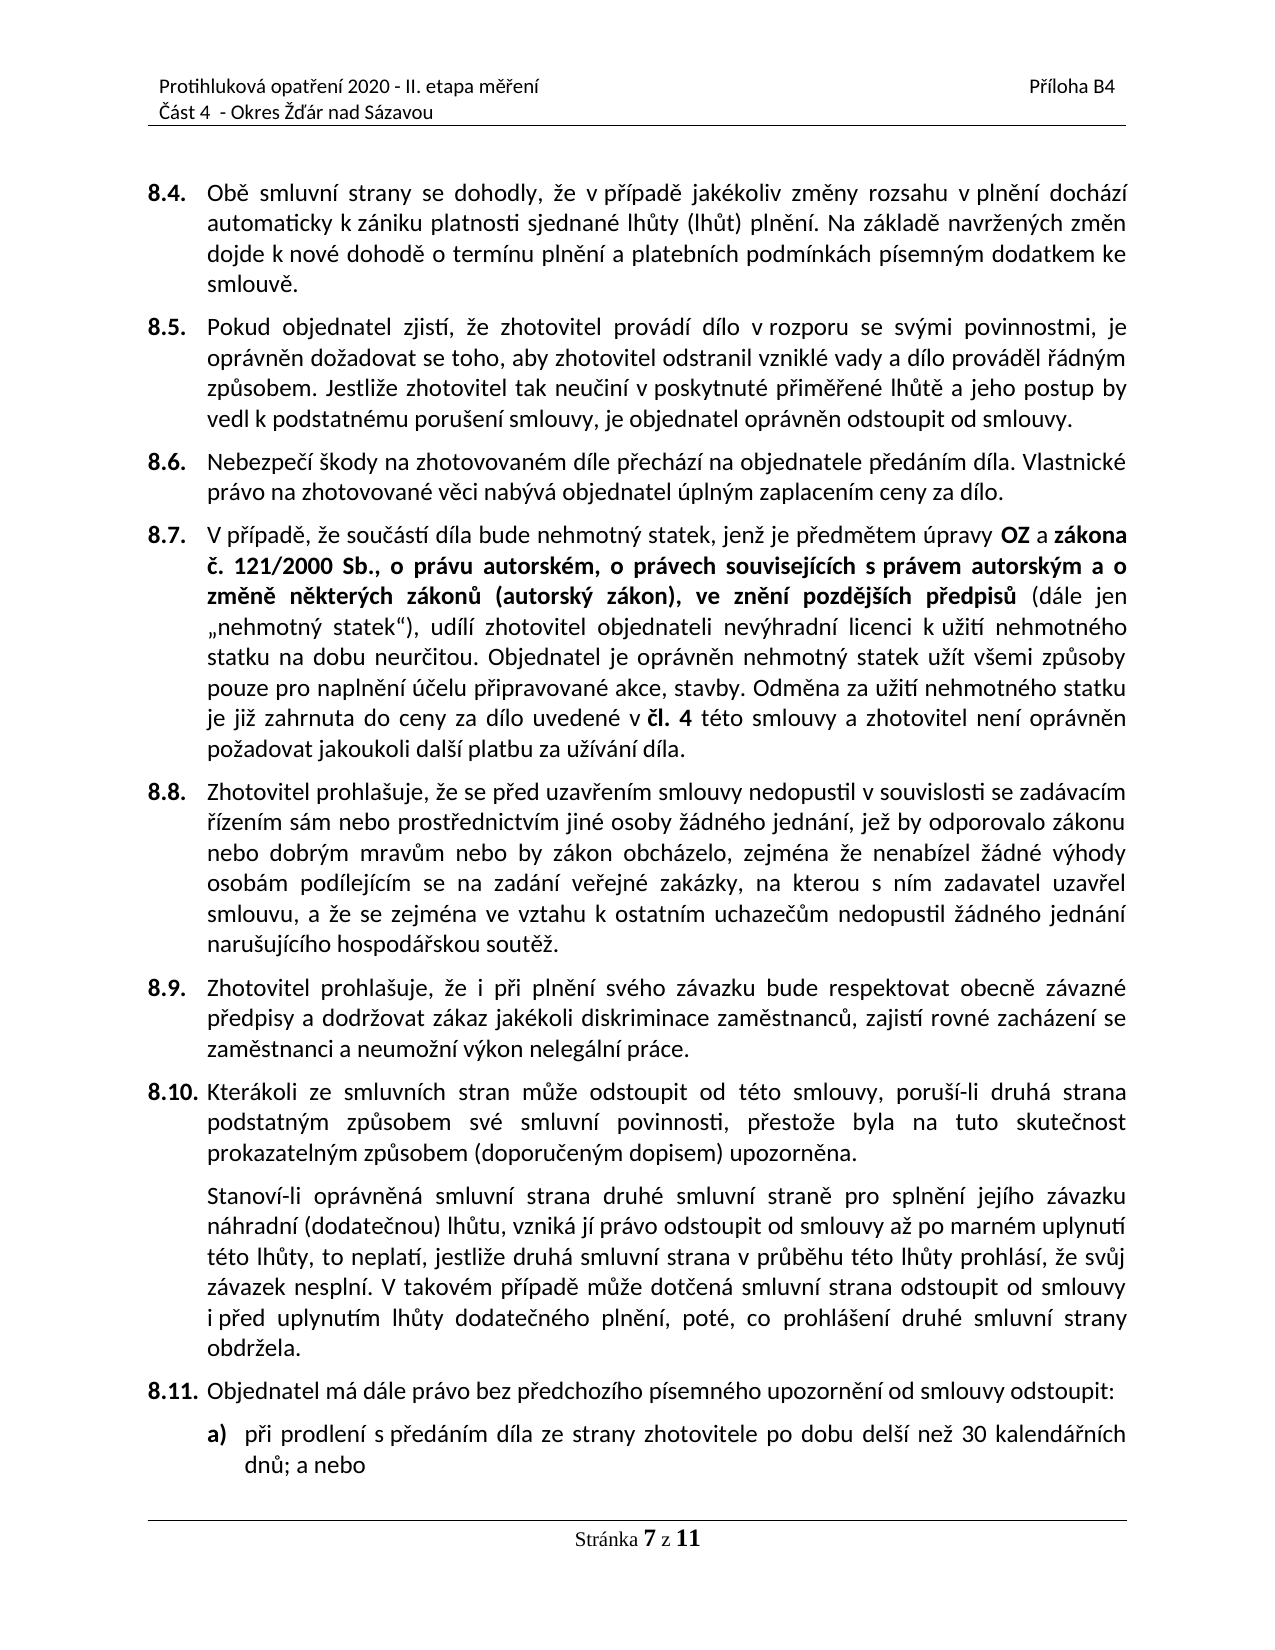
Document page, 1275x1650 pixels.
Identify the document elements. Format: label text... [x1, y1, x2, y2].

list Kterákoli ze smluvních stran může odstoupit od této smlouvy, poruší-li druhá strana podstatným způsobem své smluvní povinnosti, přestože byla na tuto skutečnost prokazatelným způsobem (doporučeným dopisem) upozorněna. [148, 1076, 1127, 1167]
list Nebezpečí škody na zhotovovaném díle přechází na objednatele předáním díla. Vlastnické právo na zhotovované věci nabývá objednatel úplným zaplacením ceny za dílo. [148, 446, 1127, 507]
list Objednatel má dále právo bez předchozího písemného upozornění od smlouvy odstoupit: [148, 1375, 1127, 1406]
list Zhotovitel prohlašuje, že se před uzavřením smlouvy nedopustil v souvislosti se zadávacím řízením sám nebo prostřednictvím jiné osoby žádného jednání, jež by odporovalo zákonu nebo dobrým mravům nebo by zákon obcházelo, zejména že nenabízel žádné výhody osobám podílejícím se na zadání veřejné zakázky, na kterou s ním zadavatel uzavřel smlouvu, a že se zejména ve vztahu k ostatním uchazečům nedopustil žádného jednání narušujícího hospodářskou soutěž. [148, 776, 1127, 959]
list Obě smluvní strany se dohodly, že v případě jakékoliv změny rozsahu v plnění dochází automaticky k zániku platnosti sjednané lhůty (lhůt) plnění. Na základě navržených změn dojde k nové dohodě o termínu plnění a platebních podmínkách písemným dodatkem ke smlouvě. [148, 177, 1127, 299]
list Pokud objednatel zjistí, že zhotovitel provádí dílo v rozporu se svými povinnostmi, je oprávněn dožadovat se toho, aby zhotovitel odstranil vzniklé vady a dílo prováděl řádným způsobem. Jestliže zhotovitel tak neučiní v poskytnuté přiměřené lhůtě a jeho postup by vedl k podstatnému porušení smlouvy, je objednatel oprávněn odstoupit od smlouvy. [148, 311, 1127, 433]
list Zhotovitel prohlašuje, že i při plnění svého závazku bude respektovat obecně závazné předpisy a dodržovat zákaz jakékoli diskriminace zaměstnanců, zajistí rovné zacházení se zaměstnanci a neumožní výkon nelegální práce. [148, 972, 1127, 1063]
list při prodlení s předáním díla ze strany zhotovitele po dobu delší než 30 kalendářních dnů; a nebo [207, 1418, 1127, 1479]
text Stanoví-li oprávněná smluvní strana druhé smluvní straně pro splnění jejího závazku náhradní (dodatečnou) lhůtu, vzniká jí právo odstoupit od smlouvy až po marném uplynutí této lhůty, to neplatí, jestliže druhá smluvní strana v průběhu této lhůty prohlásí, že svůj závazek nesplní. V takovém případě může dotčená smluvní strana odstoupit od smlouvy i před uplynutím lhůty dodatečného plnění, poté, co prohlášení druhé smluvní strany obdržela. [207, 1180, 1127, 1363]
list V případě, že součástí díla bude nehmotný statek, jenž je předmětem úpravy OZ a zákona č. 121/2000 Sb., o právu autorském, o právech souvisejících s právem autorským a o změně některých zákonů (autorský zákon), ve znění pozdějších předpisů (dále jen „nehmotný statek“), udílí zhotovitel objednateli nevýhradní licenci k užití nehmotného statku na dobu neurčitou. Objednatel je oprávněn nehmotný statek užít všemi způsoby pouze pro naplnění účelu připravované akce, stavby. Odměna za užití nehmotného statku je již zahrnuta do ceny za dílo uvedené v čl. 4 této smlouvy a zhotovitel není oprávněn požadovat jakoukoli další platbu za užívání díla. [148, 519, 1127, 763]
